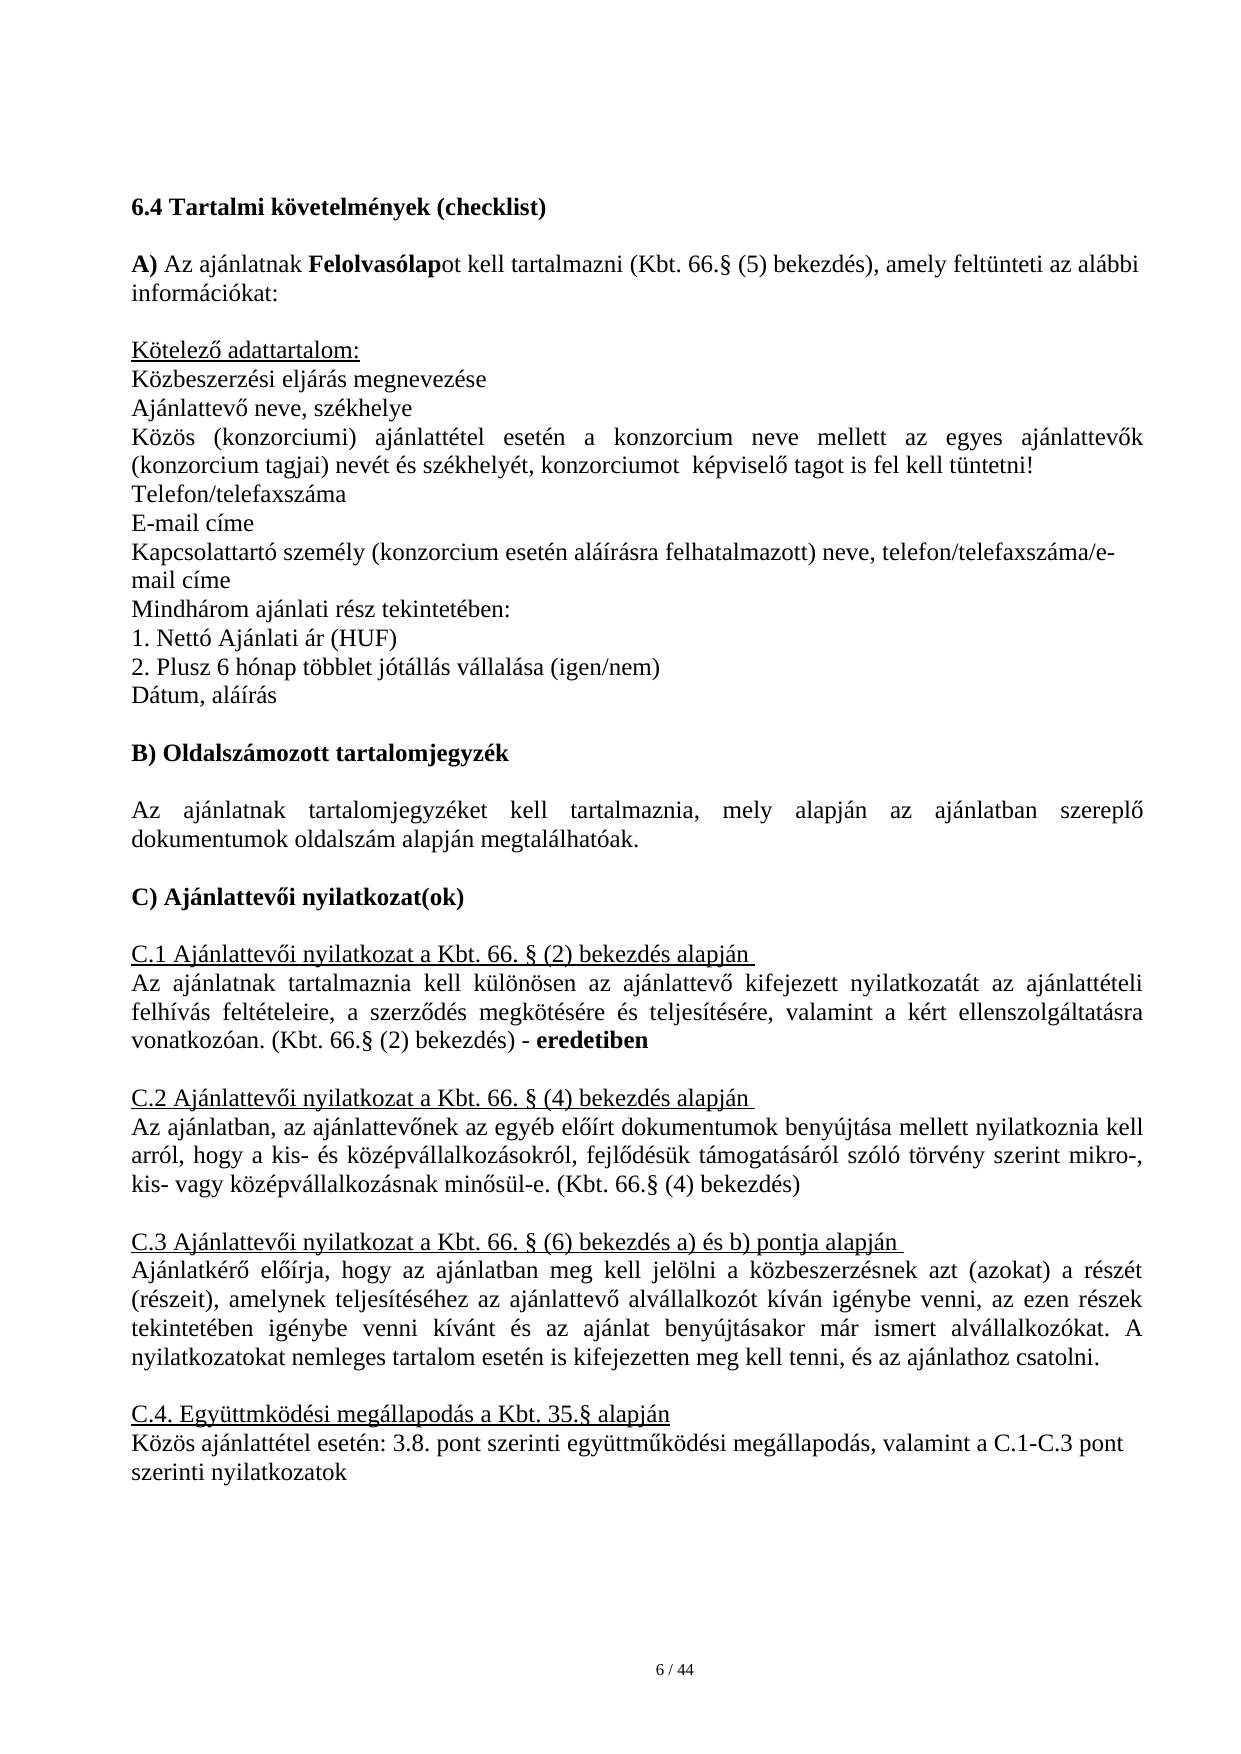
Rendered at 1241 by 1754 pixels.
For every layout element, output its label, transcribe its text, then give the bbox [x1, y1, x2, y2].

text E-mail címe [131, 508, 1144, 537]
text C.2 Ajánlattevői nyilatkozat a Kbt. 66. § (4) bekezdés alapján [131, 1083, 1144, 1112]
text C.1 Ajánlattevői nyilatkozat a Kbt. 66. § (2) bekezdés alapján [131, 939, 1144, 968]
text Az ajánlatnak tartalomjegyzéket kell tartalmaznia, mely alapján az ajánlatban szereplő dokumentumok oldalszám alapján megtalálhatóak. [131, 795, 1144, 853]
text Közös (konzorciumi) ajánlattétel esetén a konzorcium neve mellett az egyes ajánlattevők (konzorcium tagjai) nevét és székhelyét, konzorciumot képviselő tagot is fel kell tüntetni! [131, 422, 1144, 479]
text 1. Nettó Ajánlati ár (HUF) [131, 623, 1144, 652]
text Az ajánlatnak tartalmaznia kell különösen az ajánlattevő kifejezett nyilatkozatát az ajánlattételi felhívás feltételeire, a szerződés megkötésére és teljesítésére, valamint a kért ellenszolgáltatásra vonatkozóan. (Kbt. 66.§ (2) bekezdés) - eredetiben [131, 968, 1144, 1054]
text C.3 Ajánlattevői nyilatkozat a Kbt. 66. § (6) bekezdés a) és b) pontja alapján [131, 1227, 1144, 1255]
text Mindhárom ajánlati rész tekintetében: [131, 594, 1144, 623]
text 6.4 Tartalmi követelmények (checklist) [131, 192, 1144, 220]
text Telefon/telefaxszáma [131, 479, 1144, 508]
text 2. Plusz 6 hónap többlet jótállás vállalása (igen/nem) [131, 652, 1144, 680]
text A) Az ajánlatnak Felolvasólapot kell tartalmazni (Kbt. 66.§ (5) bekezdés), amely feltünteti az alábbi információkat: [131, 249, 1144, 307]
text Közös ajánlattétel esetén: 3.8. pont szerinti együttműködési megállapodás, valamint a C.1-C.3 pont szerinti nyilatkozatok [131, 1428, 1144, 1485]
text C.4. Együttmködési megállapodás a Kbt. 35.§ alapján [131, 1399, 1144, 1428]
text Kapcsolattartó személy (konzorcium esetén aláírásra felhatalmazott) neve, telefon/telefaxszáma/e-mail címe [131, 537, 1144, 594]
text Közbeszerzési eljárás megnevezése [131, 364, 1144, 393]
text Ajánlatkérő előírja, hogy az ajánlatban meg kell jelölni a közbeszerzésnek azt (azokat) a részét (részeit), amelynek teljesítéséhez az ajánlattevő alvállalkozót kíván igénybe venni, az ezen részek tekintetében igénybe venni kívánt és az ajánlat benyújtásakor már ismert alvállalkozókat. A nyilatkozatokat nemleges tartalom esetén is kifejezetten meg kell tenni, és az ajánlathoz csatolni. [131, 1255, 1144, 1370]
text Az ajánlatban, az ajánlattevőnek az egyéb előírt dokumentumok benyújtása mellett nyilatkoznia kell arról, hogy a kis- és középvállalkozásokról, fejlődésük támogatásáról szóló törvény szerint mikro-, kis- vagy középvállalkozásnak minősül-e. (Kbt. 66.§ (4) bekezdés) [131, 1112, 1144, 1198]
text Ajánlattevő neve, székhelye [131, 393, 1144, 422]
text Kötelező adattartalom: [131, 335, 1144, 364]
text C) Ajánlattevői nyilatkozat(ok) [131, 882, 1144, 910]
text B) Oldalszámozott tartalomjegyzék [131, 738, 1144, 767]
text Dátum, aláírás [131, 680, 1144, 709]
